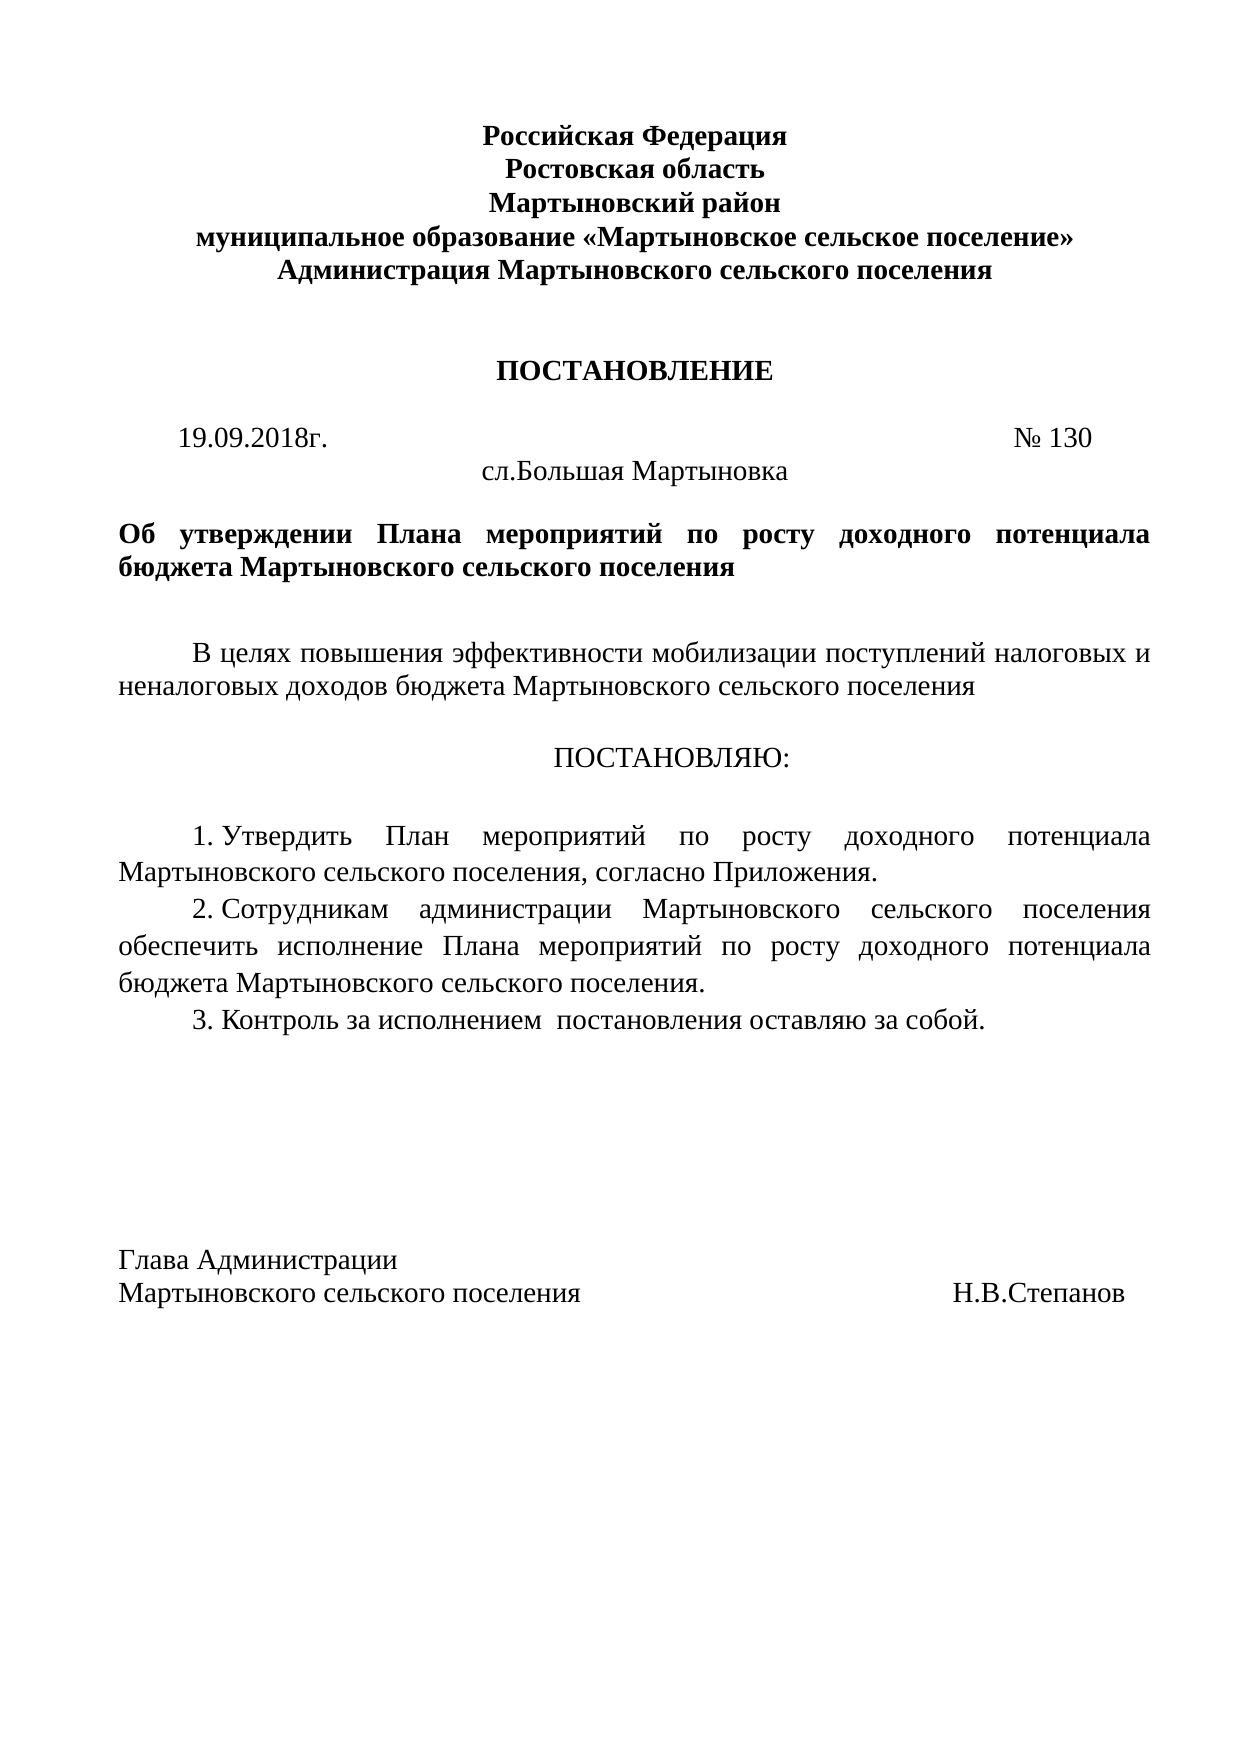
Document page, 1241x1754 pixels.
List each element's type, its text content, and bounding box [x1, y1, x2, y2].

text Российская Федерация [118, 118, 1152, 152]
text 1. Утвердить План мероприятий по росту доходного потенциала Мартыновского сельского поселения, согласно Приложения. [118, 818, 1152, 888]
text Администрация Мартыновского сельского поселения [118, 252, 1152, 286]
text Глава Администрации [118, 1242, 1152, 1275]
text Ростовская область [118, 152, 1152, 185]
text ПОСТАНОВЛЕНИЕ [118, 353, 1152, 386]
text 19.09.2018г. № 130 [118, 420, 1152, 453]
text Об утверждении Плана мероприятий по росту доходного потенциала бюджета Мартыновского сельского поселения [118, 516, 1152, 583]
text сл.Большая Мартыновка [118, 453, 1152, 487]
text муниципальное образование «Мартыновское сельское поселение» [118, 219, 1152, 252]
text 3. Контроль за исполнением постановления оставляю за собой. [118, 1002, 1152, 1036]
text 2. Сотрудникам администрации Мартыновского сельского поселения обеспечить исполнение Плана мероприятий по росту доходного потенциала бюджета Мартыновского сельского поселения. [118, 891, 1152, 999]
text В целях повышения эффективности мобилизации поступлений налоговых и неналоговых доходов бюджета Мартыновского сельского поселения [118, 635, 1152, 702]
text Мартыновский район [118, 185, 1152, 219]
text ПОСТАНОВЛЯЮ: [118, 741, 1152, 774]
text Мартыновского сельского поселения Н.В.Степанов [118, 1275, 1152, 1309]
